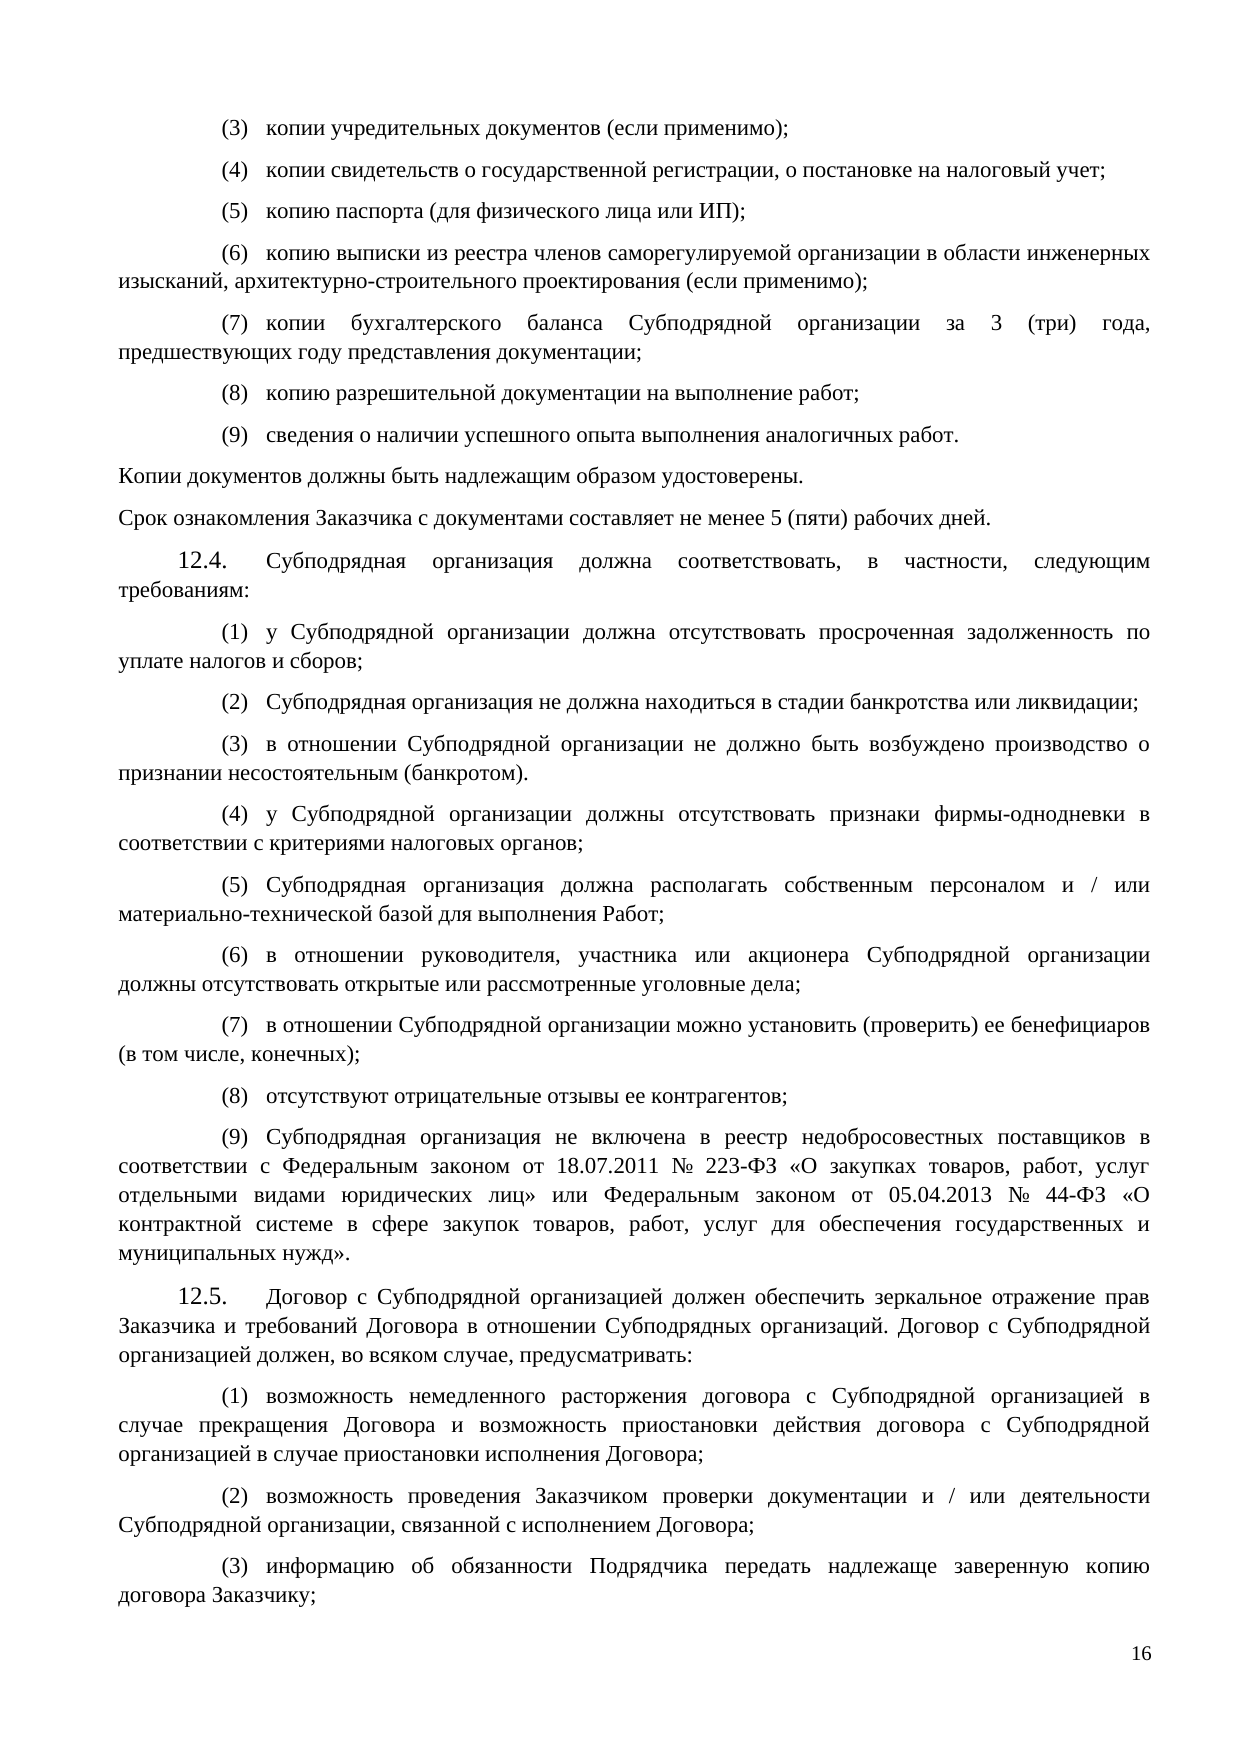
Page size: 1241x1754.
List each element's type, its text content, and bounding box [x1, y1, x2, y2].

text отсутствуют отрицательные отзывы ее контрагентов; [118, 1082, 1152, 1108]
text копию паспорта (для физического лица или ИП); [118, 197, 1152, 223]
text возможность немедленного расторжения договора с Субподрядной организацией в случае прекращения Договора и возможность приостановки действия договора с Субподрядной организацией в случае приостановки исполнения Договора; [118, 1382, 1152, 1467]
text в отношении Субподрядной организации не должно быть возбуждено производство о признании несостоятельным (банкротом). [118, 730, 1152, 785]
text у Субподрядной организации должна отсутствовать просроченная задолженность по уплате налогов и сборов; [118, 618, 1152, 673]
text копию выписки из реестра членов саморегулируемой организации в области инженерных изысканий, архитектурно-строительного проектирования (если применимо); [118, 238, 1152, 294]
text Субподрядная организация не включена в реестр недобросовестных поставщиков в соответствии с Федеральным законом от 18.07.2011 № 223-ФЗ «О закупках товаров, работ, услуг отдельными видами юридических лиц» или Федеральным законом от 05.04.2013 № 44-ФЗ «О контрактной системе в сфере закупок товаров, работ, услуг для обеспечения государственных и муниципальных нужд». [118, 1123, 1152, 1266]
text копии свидетельств о государственной регистрации, о постановке на налоговый учет; [118, 156, 1152, 182]
text копии бухгалтерского баланса Субподрядной организации за 3 (три) года, предшествующих году представления документации; [118, 309, 1152, 364]
list Срок ознакомления Заказчика с документами составляет не менее 5 (пяти) рабочих дней. [118, 504, 1152, 530]
text информацию об обязанности Подрядчика передать надлежаще заверенную копию договора Заказчику; [118, 1552, 1152, 1608]
text сведения о наличии успешного опыта выполнения аналогичных работ. [118, 421, 1152, 447]
text возможность проведения Заказчиком проверки документации и / или деятельности Субподрядной организации, связанной с исполнением Договора; [118, 1482, 1152, 1537]
text Субподрядная организация должна располагать собственным персоналом и / или материально-технической базой для выполнения Работ; [118, 871, 1152, 926]
text копию разрешительной документации на выполнение работ; [118, 379, 1152, 406]
text в отношении Субподрядной организации можно установить (проверить) ее бенефициаров (в том числе, конечных); [118, 1012, 1152, 1067]
text копии учредительных документов (если применимо); [118, 114, 1152, 141]
text в отношении руководителя, участника или акционера Субподрядной организации должны отсутствовать открытые или рассмотренные уголовные дела; [118, 941, 1152, 996]
text у Субподрядной организации должны отсутствовать признаки фирмы-однодневки в соответствии с критериями налоговых органов; [118, 800, 1152, 856]
text Договор с Субподрядной организацией должен обеспечить зеркальное отражение прав Заказчика и требований Договора в отношении Субподрядных организаций. Договор с Субподрядной организацией должен, во всяком случае, предусматривать: [118, 1281, 1152, 1367]
text Субподрядная организация должна соответствовать, в частности, следующим требованиям: [118, 545, 1152, 603]
list Копии документов должны быть надлежащим образом удостоверены. [118, 462, 1152, 489]
text Субподрядная организация не должна находиться в стадии банкротства или ликвидации; [118, 688, 1152, 715]
